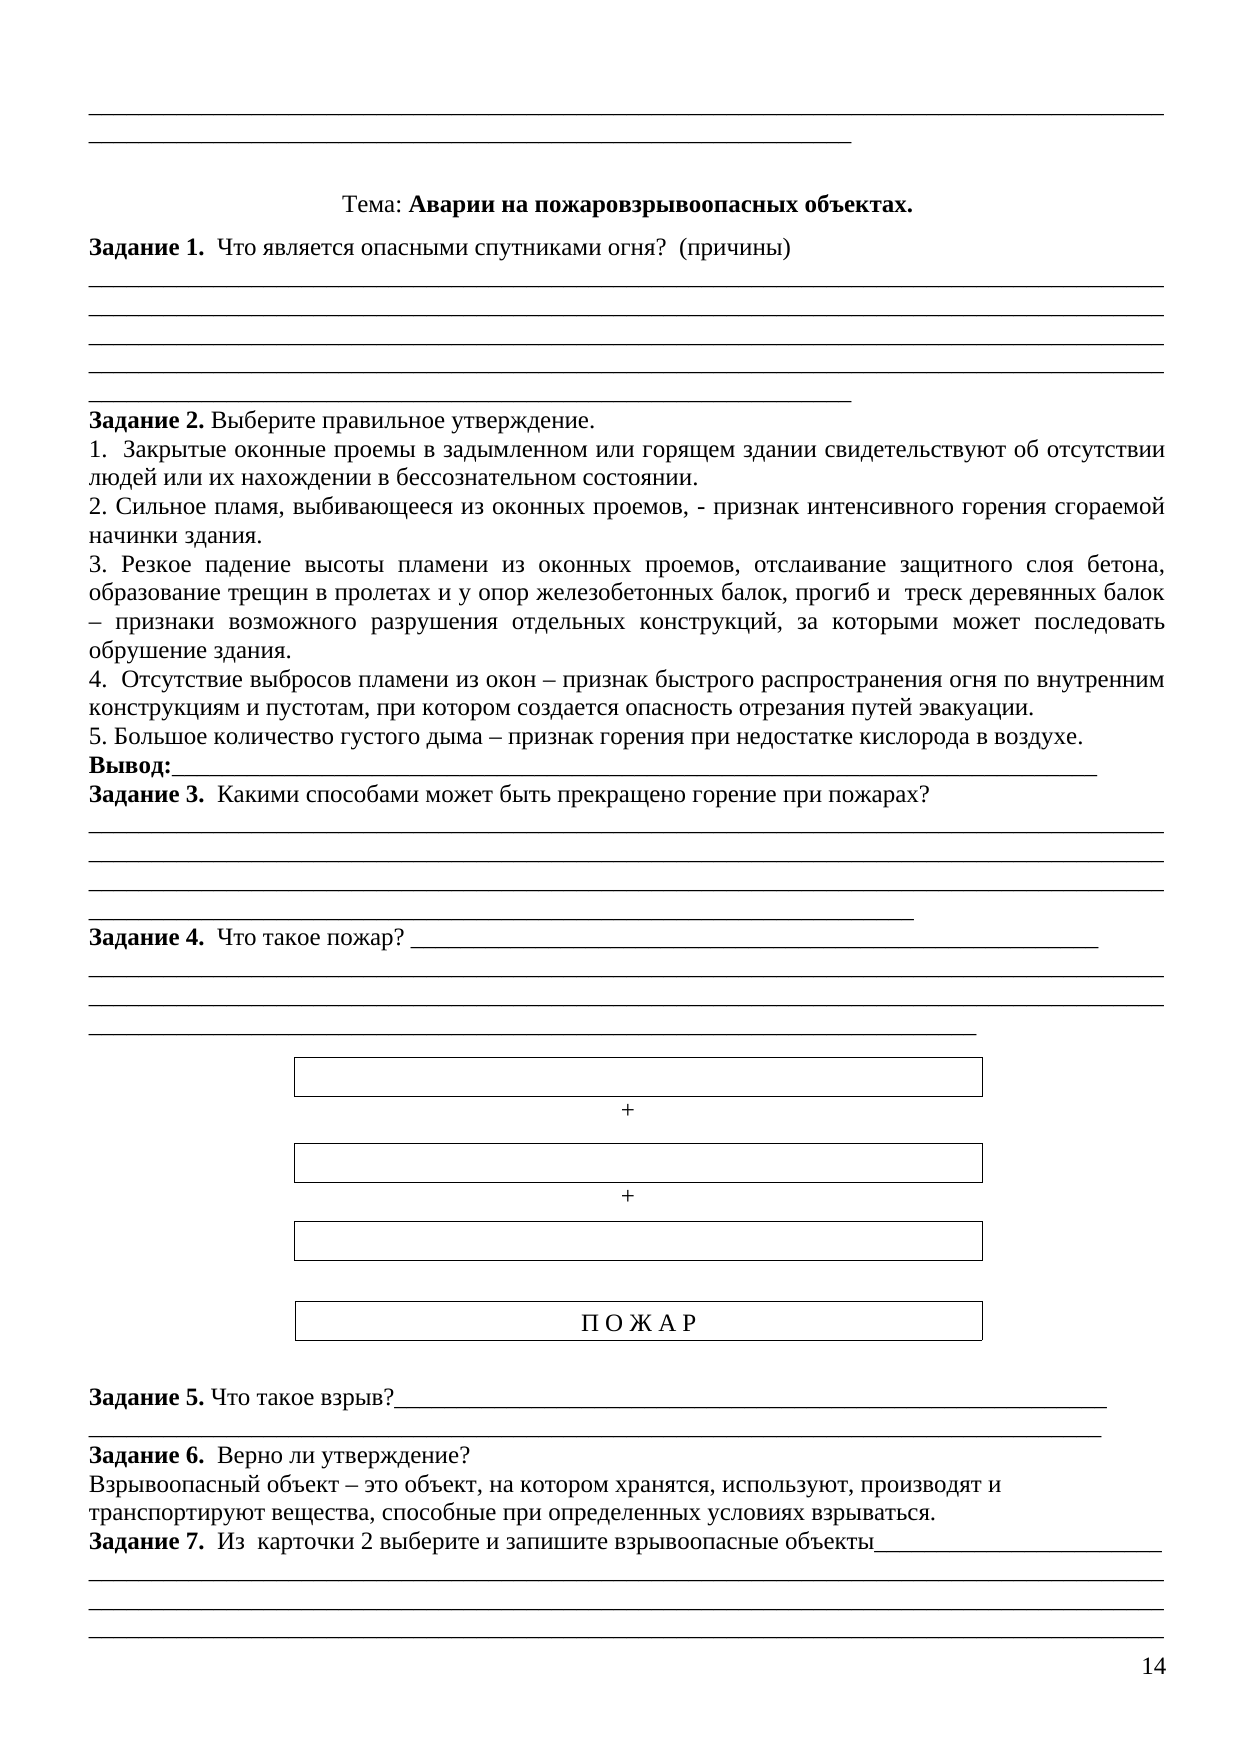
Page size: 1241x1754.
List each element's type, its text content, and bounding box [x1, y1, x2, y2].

text ___________________________________________________________________________________________________________________________________________________________________________________________________________________________________________________ [89, 951, 1166, 1037]
text Задание 3. Какими способами может быть прекращено горение при пожарах? [89, 779, 1166, 807]
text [89, 89, 1166, 146]
text 5. Большое количество густого дыма – признак горения при недостатке кислорода в воздухе. [89, 721, 1166, 750]
text Задание 4. Что такое пожар? _______________________________________________________ [89, 922, 1166, 951]
text Задание 5. Что такое взрыв?_________________________________________________________ [89, 1382, 1166, 1411]
text ____________________________________________________________________________________________________________________________________________________________________________________________________________________________________________________________________________________________________________________________________ [89, 807, 1166, 922]
text Задание 1. Что является опасными спутниками огня? (причины) [89, 232, 1166, 261]
text 3. Резкое падение высоты пламени из оконных проемов, отслаивание защитного слоя бетона, образование трещин в пролетах и у опор железобетонных балок, прогиб и треск деревянных балок – признаки возможного разрушения отдельных конструкций, за которыми может последовать обрушение здания. [89, 549, 1166, 664]
text Тема: Аварии на пожаровзрывоопасных объектах. [89, 189, 1166, 218]
text 4. Отсутствие выбросов пламени из окон – признак быстрого распространения огня по внутренним конструкциям и пустотам, при котором создается опасность отрезания путей эвакуации. [89, 664, 1166, 721]
text + [89, 1181, 1166, 1210]
text _________________________________________________________________________________ [89, 1411, 1166, 1440]
text Взрывоопасный объект – это объект, на котором хранятся, используют, производят и транспортируют вещества, способные при определенных условиях взрываться. [89, 1469, 1166, 1526]
text 1. Закрытые оконные проемы в задымленном или горящем здании свидетельствуют об отсутствии людей или их нахождении в бессознательном состоянии. [89, 434, 1166, 491]
text Задание 7. Из карточки 2 выберите и запишите взрывоопасные объекты_______________________ [89, 1526, 1166, 1555]
text + [89, 1095, 1166, 1124]
text Задание 6. Верно ли утверждение? [89, 1440, 1166, 1469]
text Задание 2. Выберите правильное утверждение. [89, 405, 1166, 434]
text Вывод:__________________________________________________________________________ [89, 750, 1166, 779]
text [89, 1555, 1166, 1641]
text 2. Сильное пламя, выбивающееся из оконных проемов, - признак интенсивного горения сгораемой начинки здания. [89, 491, 1166, 549]
